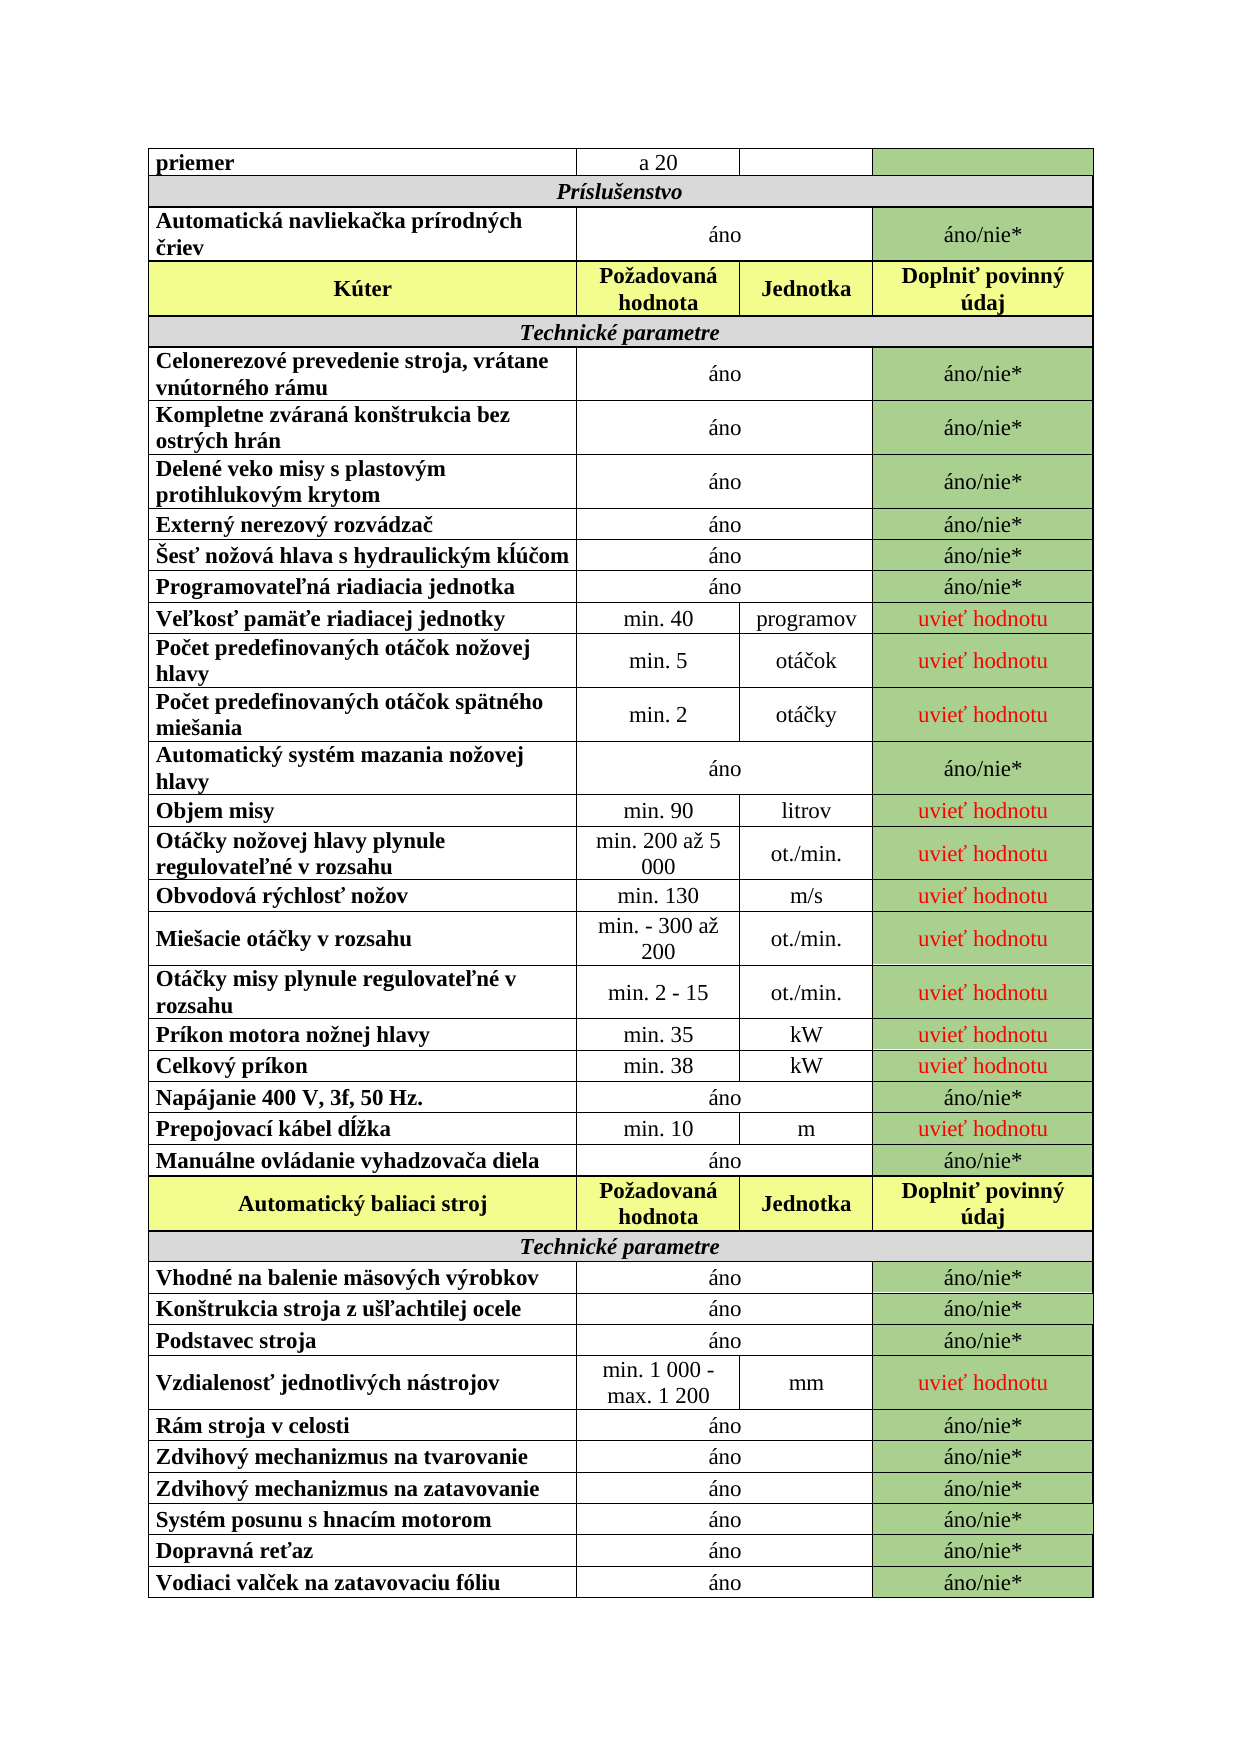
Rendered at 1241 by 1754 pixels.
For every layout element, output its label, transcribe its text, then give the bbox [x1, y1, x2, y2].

table_cell áno/nie* [873, 1535, 1092, 1566]
table_cell uvieť hodnotu [873, 827, 1092, 879]
table_cell áno/nie* [873, 1567, 1092, 1597]
table_cell min. 40 [577, 603, 739, 633]
table_cell min. 5 [577, 634, 739, 687]
table_cell m/s [740, 880, 872, 911]
table_cell Miešacie otáčky v rozsahu [149, 912, 576, 964]
table_cell Prepojovací kábel dĺžka [149, 1113, 576, 1144]
table_cell áno [577, 509, 872, 539]
table_cell áno [577, 1082, 872, 1112]
table_cell uvieť hodnotu [873, 688, 1092, 741]
table_cell uvieť hodnotu [873, 634, 1092, 687]
table_cell Externý nerezový rozvádzač [149, 509, 576, 539]
table_cell Otáčky misy plynule regulovateľné v rozsahu [149, 966, 576, 1018]
table_cell mm [740, 149, 872, 175]
table_cell Príkon motora nožnej hlavy [149, 1019, 576, 1049]
table_cell áno [577, 540, 872, 570]
table_cell min. 38 [577, 1051, 739, 1081]
table_cell Otáčky nožovej hlavy plynule regulovateľné v rozsahu [149, 827, 576, 879]
table_cell Vhodné na balenie mäsových výrobkov [149, 1262, 576, 1292]
table_cell Zdvihový mechanizmus na tvarovanie [149, 1441, 576, 1472]
table_cell Obvodová rýchlosť nožov [149, 880, 576, 911]
table_cell litrov [740, 795, 872, 826]
table_cell uvieť hodnotu [873, 912, 1092, 964]
table_cell Celkový príkon [149, 1051, 576, 1081]
table_cell áno/nie* [873, 1473, 1092, 1503]
table_cell kW [740, 1019, 872, 1049]
table_cell Konštrukcia stroja z ušľachtilej ocele [149, 1294, 576, 1324]
table_cell Vodiaci valček na zatavovaciu fóliu [149, 1567, 576, 1597]
table_cell Technické parametre [149, 1232, 1092, 1261]
table_cell áno/nie* [873, 455, 1092, 508]
table_cell áno [577, 1441, 872, 1472]
table_cell áno [577, 1294, 872, 1324]
table_cell áno [577, 1145, 872, 1175]
table_cell Rám stroja v celosti [149, 1410, 576, 1440]
table_cell Programovateľná riadiacia jednotka [149, 571, 576, 602]
table_cell min. 10 [577, 1113, 739, 1144]
table_cell áno [577, 1535, 872, 1566]
table_cell min. 2 - 15 [577, 966, 739, 1018]
table_cell áno [577, 1325, 872, 1355]
table_cell uvieť hodnotu [873, 795, 1092, 826]
table_cell Automatický baliaci stroj [149, 1177, 576, 1230]
table_cell uvieť hodnotu [873, 149, 1093, 175]
table_cell áno/nie* [873, 1504, 1093, 1534]
table_cell ot./min. [740, 912, 872, 964]
table_cell áno/nie* [873, 1325, 1092, 1355]
table_cell Príslušenstvo [149, 176, 1092, 206]
table_cell Automatický systém mazania nožovej hlavy [149, 742, 576, 794]
table_cell min. 130 [577, 880, 739, 911]
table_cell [577, 149, 739, 175]
table_cell Delené veko misy s plastovým protihlukovým krytom [149, 455, 576, 508]
table_cell Vzdialenosť jednotlivých nástrojov [149, 1356, 576, 1409]
table_cell áno/nie* [873, 401, 1092, 454]
table_cell áno/nie* [873, 1262, 1092, 1292]
table_cell uvieť hodnotu [873, 1113, 1092, 1144]
table_cell uvieť hodnotu [873, 880, 1092, 911]
table_cell Zdvihový mechanizmus na zatavovanie [149, 1473, 576, 1503]
table_cell áno [577, 1473, 872, 1503]
table_cell áno/nie* [873, 1082, 1092, 1112]
table_cell kW [740, 1051, 872, 1081]
table_cell áno [577, 1504, 872, 1534]
table_cell uvieť hodnotu [873, 603, 1092, 633]
table_cell Dopravná reťaz [149, 1535, 576, 1566]
table_cell áno/nie* [873, 1145, 1092, 1175]
table_cell Veľkosť pamäťe riadiacej jednotky [149, 603, 576, 633]
table_cell Kompletne zváraná konštrukcia bez ostrých hrán [149, 401, 576, 454]
table_cell Počet predefinovaných otáčok spätného miešania [149, 688, 576, 741]
table_cell min. 90 [577, 795, 739, 826]
table_cell áno [577, 1410, 872, 1440]
table_cell Podstavec stroja [149, 1325, 576, 1355]
table_cell uvieť hodnotu [873, 1051, 1092, 1081]
table_cell áno [577, 1262, 872, 1292]
table_cell áno [577, 742, 872, 794]
table_cell mm [740, 1356, 872, 1409]
table_cell áno [577, 348, 872, 400]
table_cell ot./min. [740, 827, 872, 879]
table_cell áno/nie* [873, 1410, 1092, 1440]
table_cell Doplniť povinný údaj [873, 262, 1092, 315]
table_cell uvieť hodnotu [873, 1019, 1092, 1049]
table_cell min. 1 000 - max. 1 200 [577, 1356, 739, 1409]
table_cell min. - 300 až 200 [577, 912, 739, 964]
table_cell Šesť nožová hlava s hydraulickým kĺúčom [149, 540, 576, 570]
table_cell áno [577, 571, 872, 602]
table_cell áno/nie* [873, 742, 1092, 794]
table_cell uvieť hodnotu [873, 1356, 1092, 1409]
table_cell áno/nie* [873, 1441, 1092, 1472]
table_cell áno/nie* [873, 208, 1092, 260]
table_cell min. 2 [577, 688, 739, 741]
table_cell Celonerezové prevedenie stroja, vrátane vnútorného rámu [149, 348, 576, 400]
table_cell m [740, 1113, 872, 1144]
table_cell Kúter [149, 262, 576, 315]
table_cell áno [577, 455, 872, 508]
table_cell programov [740, 603, 872, 633]
table_cell áno/nie* [873, 509, 1092, 539]
table_cell Objem misy [149, 795, 576, 826]
table_cell ot./min. [740, 966, 872, 1018]
table_cell Systém posunu s hnacím motorom [149, 1504, 576, 1534]
table_cell Jednotka [740, 262, 872, 315]
table_cell áno/nie* [873, 571, 1092, 602]
table_cell áno/nie* [873, 540, 1092, 570]
table_cell uvieť hodnotu [873, 966, 1092, 1018]
table_cell Požadovaná hodnota [577, 262, 739, 315]
table_cell Napájanie 400 V, 3f, 50 Hz. [149, 1082, 576, 1112]
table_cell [149, 149, 576, 175]
table_cell Jednotka [740, 1177, 872, 1230]
table_cell áno/nie* [873, 1294, 1093, 1324]
table_cell Doplniť povinný údaj [873, 1177, 1092, 1230]
table_cell Automatická navliekačka prírodných čriev [149, 208, 576, 260]
table_cell min. 35 [577, 1019, 739, 1049]
table_cell áno [577, 1567, 872, 1597]
table_cell áno [577, 208, 872, 260]
table_cell Technické parametre [149, 317, 1092, 346]
table_cell áno/nie* [873, 348, 1092, 400]
table_cell Manuálne ovládanie vyhadzovača diela [149, 1145, 576, 1175]
table_cell otáčok [740, 634, 872, 687]
table_cell otáčky [740, 688, 872, 741]
table_cell Počet predefinovaných otáčok nožovej hlavy [149, 634, 576, 687]
table_cell Požadovaná hodnota [577, 1177, 739, 1230]
table_cell áno [577, 401, 872, 454]
table_cell min. 200 až 5 000 [577, 827, 739, 879]
